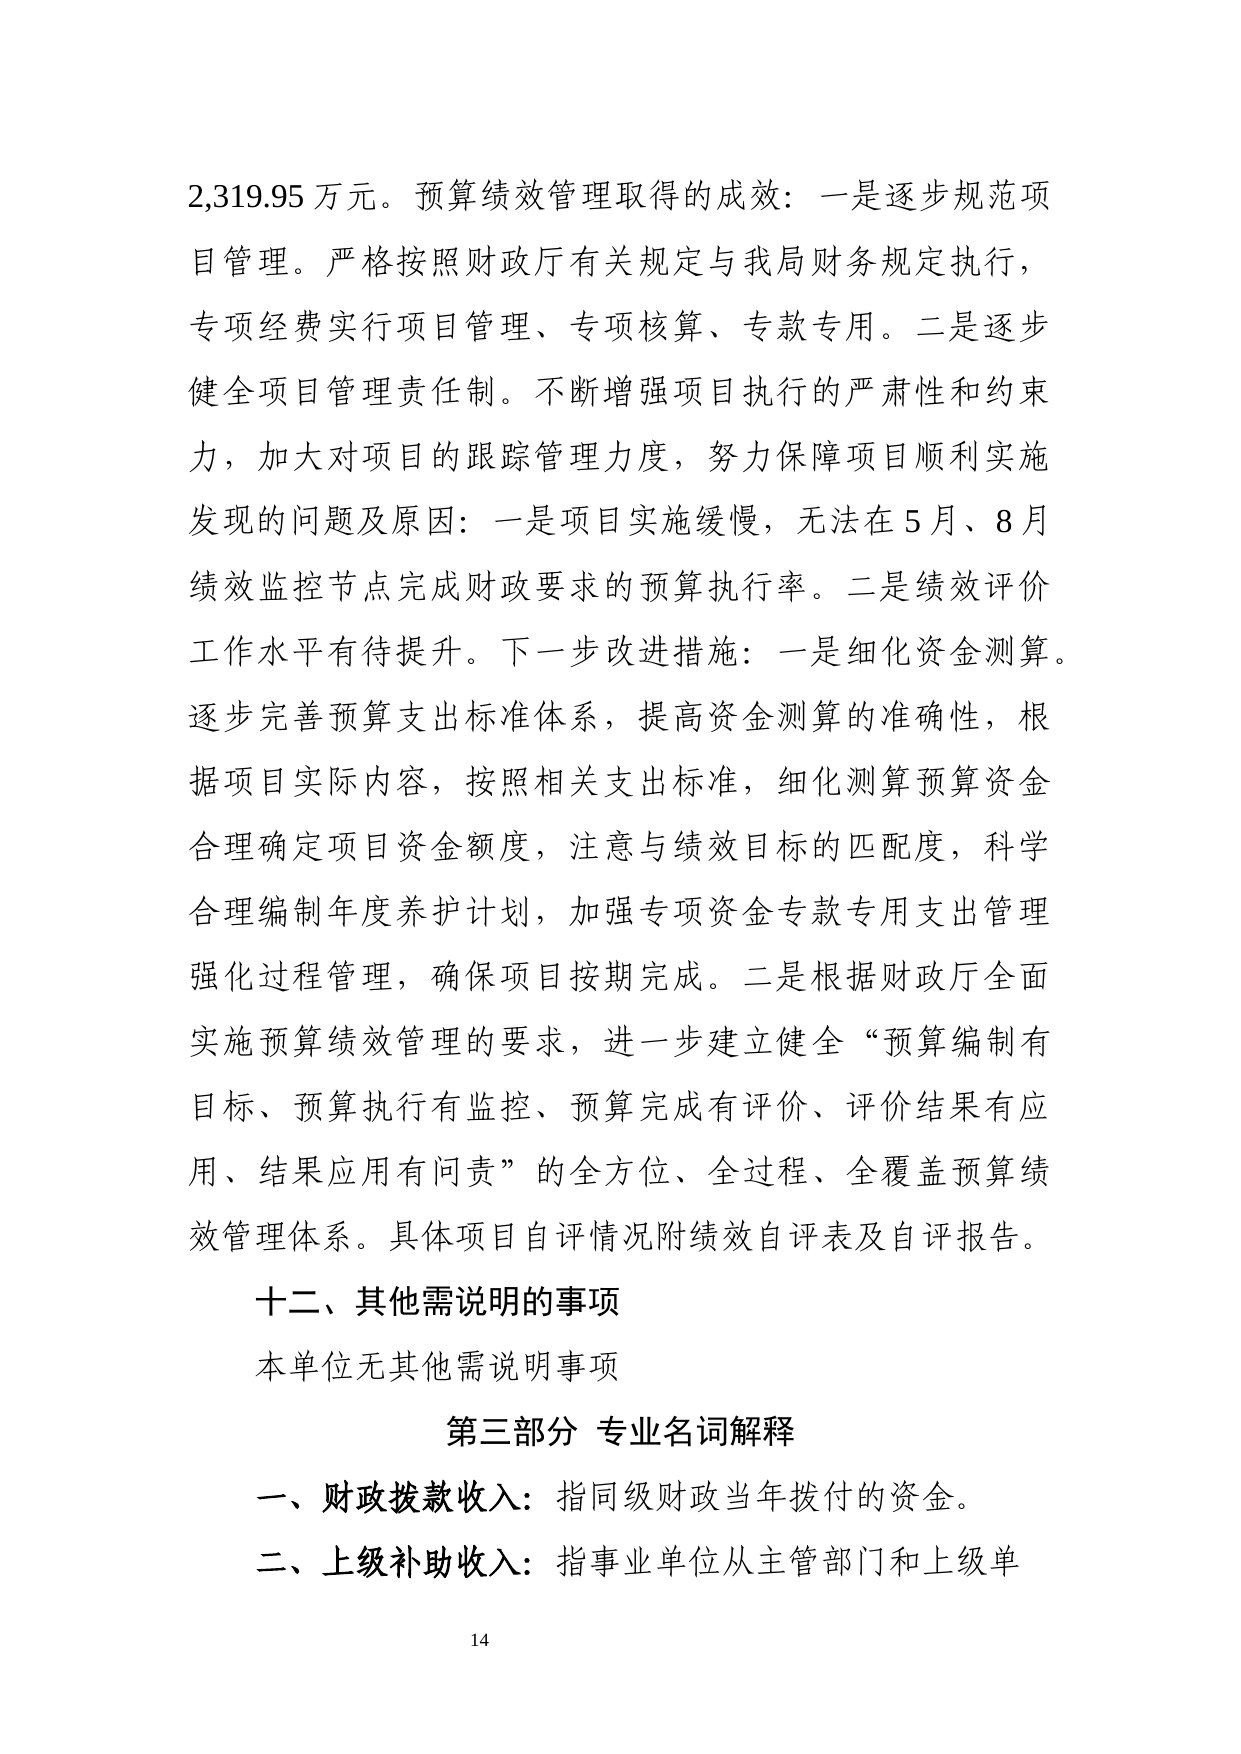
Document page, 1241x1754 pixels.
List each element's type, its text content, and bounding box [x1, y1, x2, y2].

text 第三部分 专业名词解释 [187, 1397, 1053, 1462]
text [187, 1527, 1053, 1592]
text 一、财政拨款收入：指同级财政当年拨付的资金。 [187, 1462, 1053, 1527]
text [187, 162, 1053, 1267]
text 十二、其他需说明的事项 [187, 1267, 1053, 1332]
text 本单位无其他需说明事项 [187, 1332, 1053, 1397]
